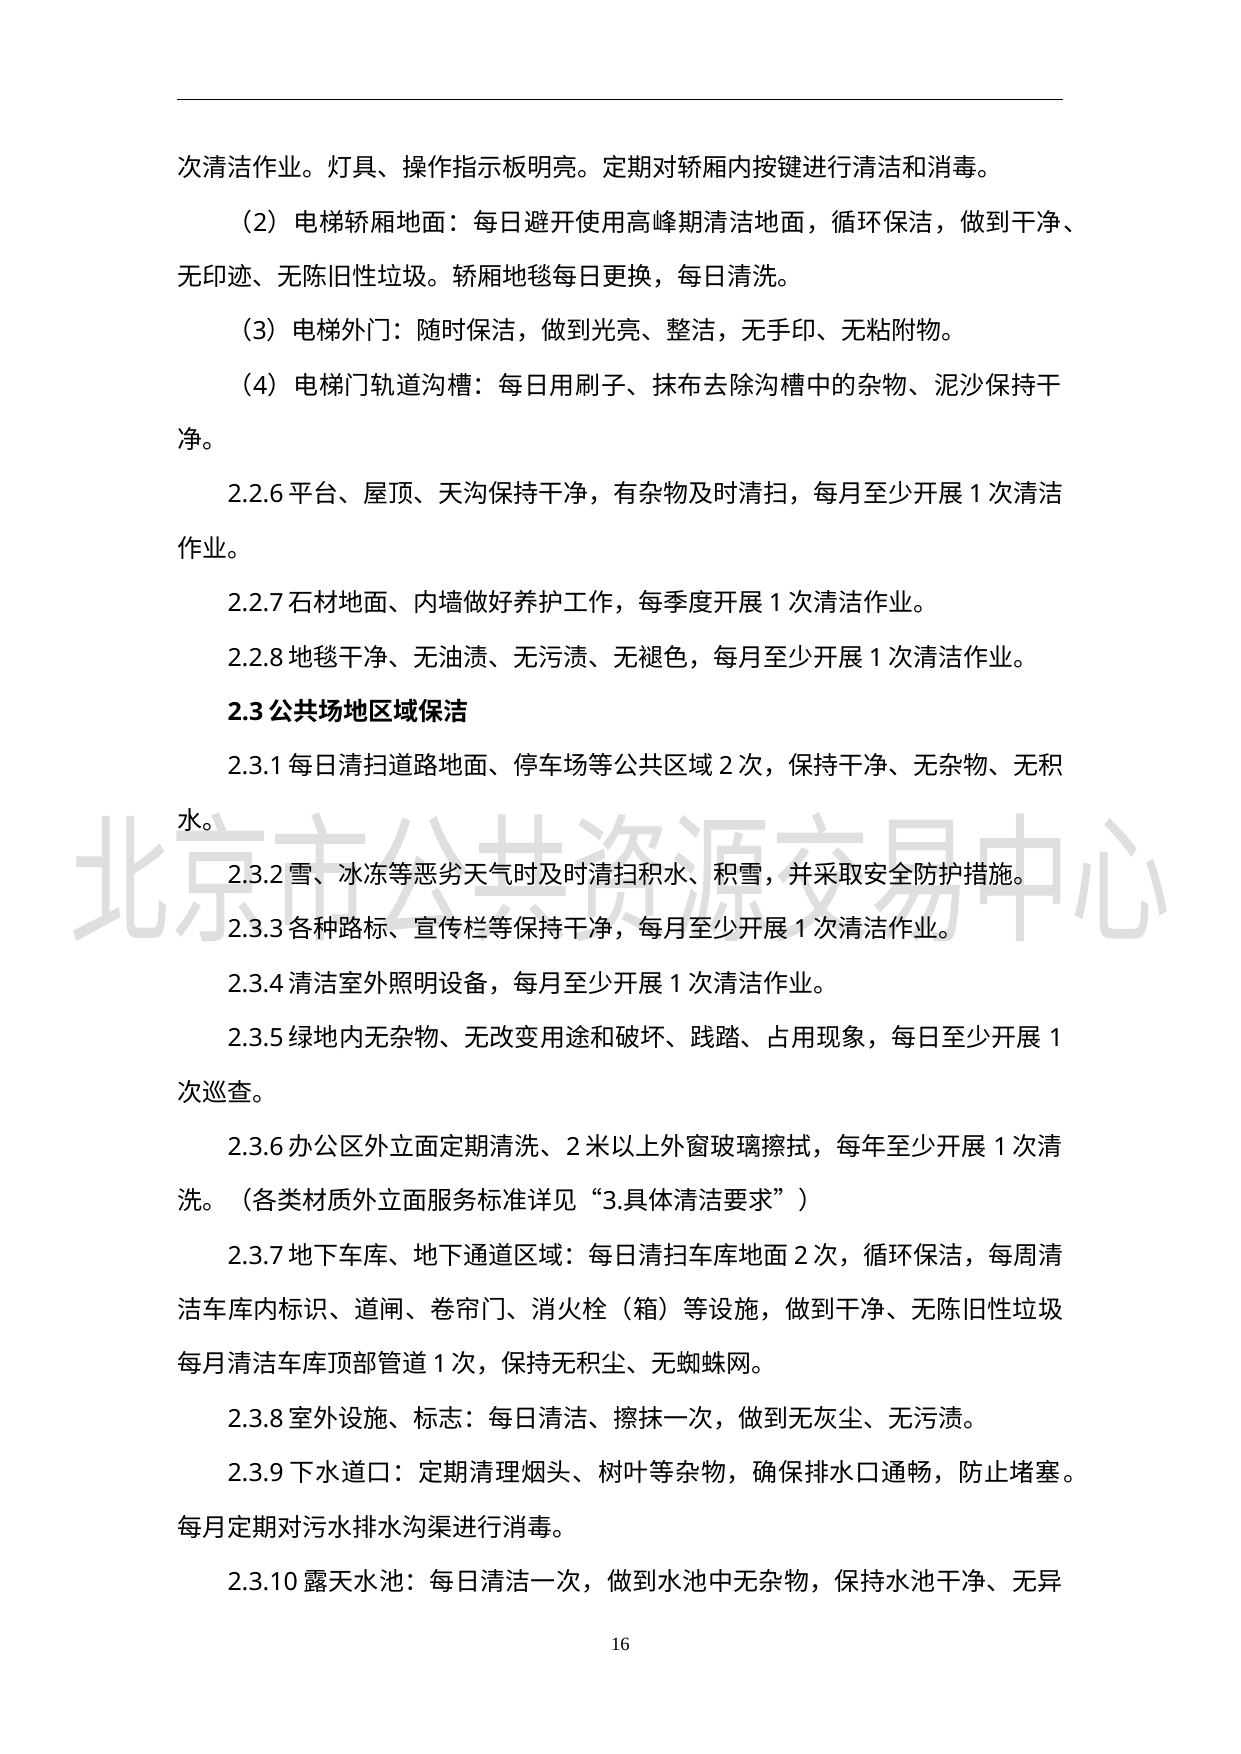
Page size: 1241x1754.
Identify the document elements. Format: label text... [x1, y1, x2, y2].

text 2.3.6办公区外立面定期清洗、2米以上外窗玻璃擦拭，每年至少开展1次清洗。（各类材质外立面服务标准详见“3.具体清洁要求”） [177, 1126, 1063, 1217]
text 2.2.8地毯干净、无油渍、无污渍、无褪色，每月至少开展1次清洁作业。 [177, 637, 1063, 673]
text 2.2.6平台、屋顶、天沟保持干净，有杂物及时清扫，每月至少开展1次清洁作业。 [177, 474, 1063, 564]
text 2.3.8室外设施、标志：每日清洁、擦抹一次，做到无灰尘、无污渍。 [177, 1398, 1063, 1434]
text （2）电梯轿厢地面：每日避开使用高峰期清洁地面，循环保洁，做到干净、无印迹、无陈旧性垃圾。轿厢地毯每日更换，每日清洗。 [177, 202, 1063, 293]
text 2.3.4清洁室外照明设备，每月至少开展1次清洁作业。 [177, 963, 1063, 999]
text 2.3.3各种路标、宣传栏等保持干净，每月至少开展1次清洁作业。 [177, 909, 1063, 945]
text （4）电梯门轨道沟槽：每日用刷子、抹布去除沟槽中的杂物、泥沙保持干净。 [177, 365, 1063, 456]
text 2.3公共场地区域保洁 [177, 691, 1063, 728]
text 2.3.7地下车库、地下通道区域：每日清扫车库地面2次，循环保洁，每周清洁车库内标识、道闸、卷帘门、消火栓（箱）等设施，做到干净、无陈旧性垃圾；每月清洁车库顶部管道1次，保持无积尘、无蜘蛛网。 [177, 1235, 1063, 1380]
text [177, 148, 1063, 184]
text 2.3.1每日清扫道路地面、停车场等公共区域2次，保持干净、无杂物、无积水。 [177, 746, 1063, 836]
text 2.3.5绿地内无杂物、无改变用途和破坏、践踏、占用现象，每日至少开展1次巡查。 [177, 1018, 1063, 1108]
text （3）电梯外门：随时保洁，做到光亮、整洁，无手印、无粘附物。 [177, 311, 1063, 347]
text 2.3.2雪、冰冻等恶劣天气时及时清扫积水、积雪，并采取安全防护措施。 [177, 854, 1063, 891]
text 2.2.7石材地面、内墙做好养护工作，每季度开展1次清洁作业。 [177, 583, 1063, 619]
text 2.3.9下水道口：定期清理烟头、树叶等杂物，确保排水口通畅，防止堵塞。每月定期对污水排水沟渠进行消毒。 [177, 1453, 1063, 1543]
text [177, 1561, 1063, 1598]
